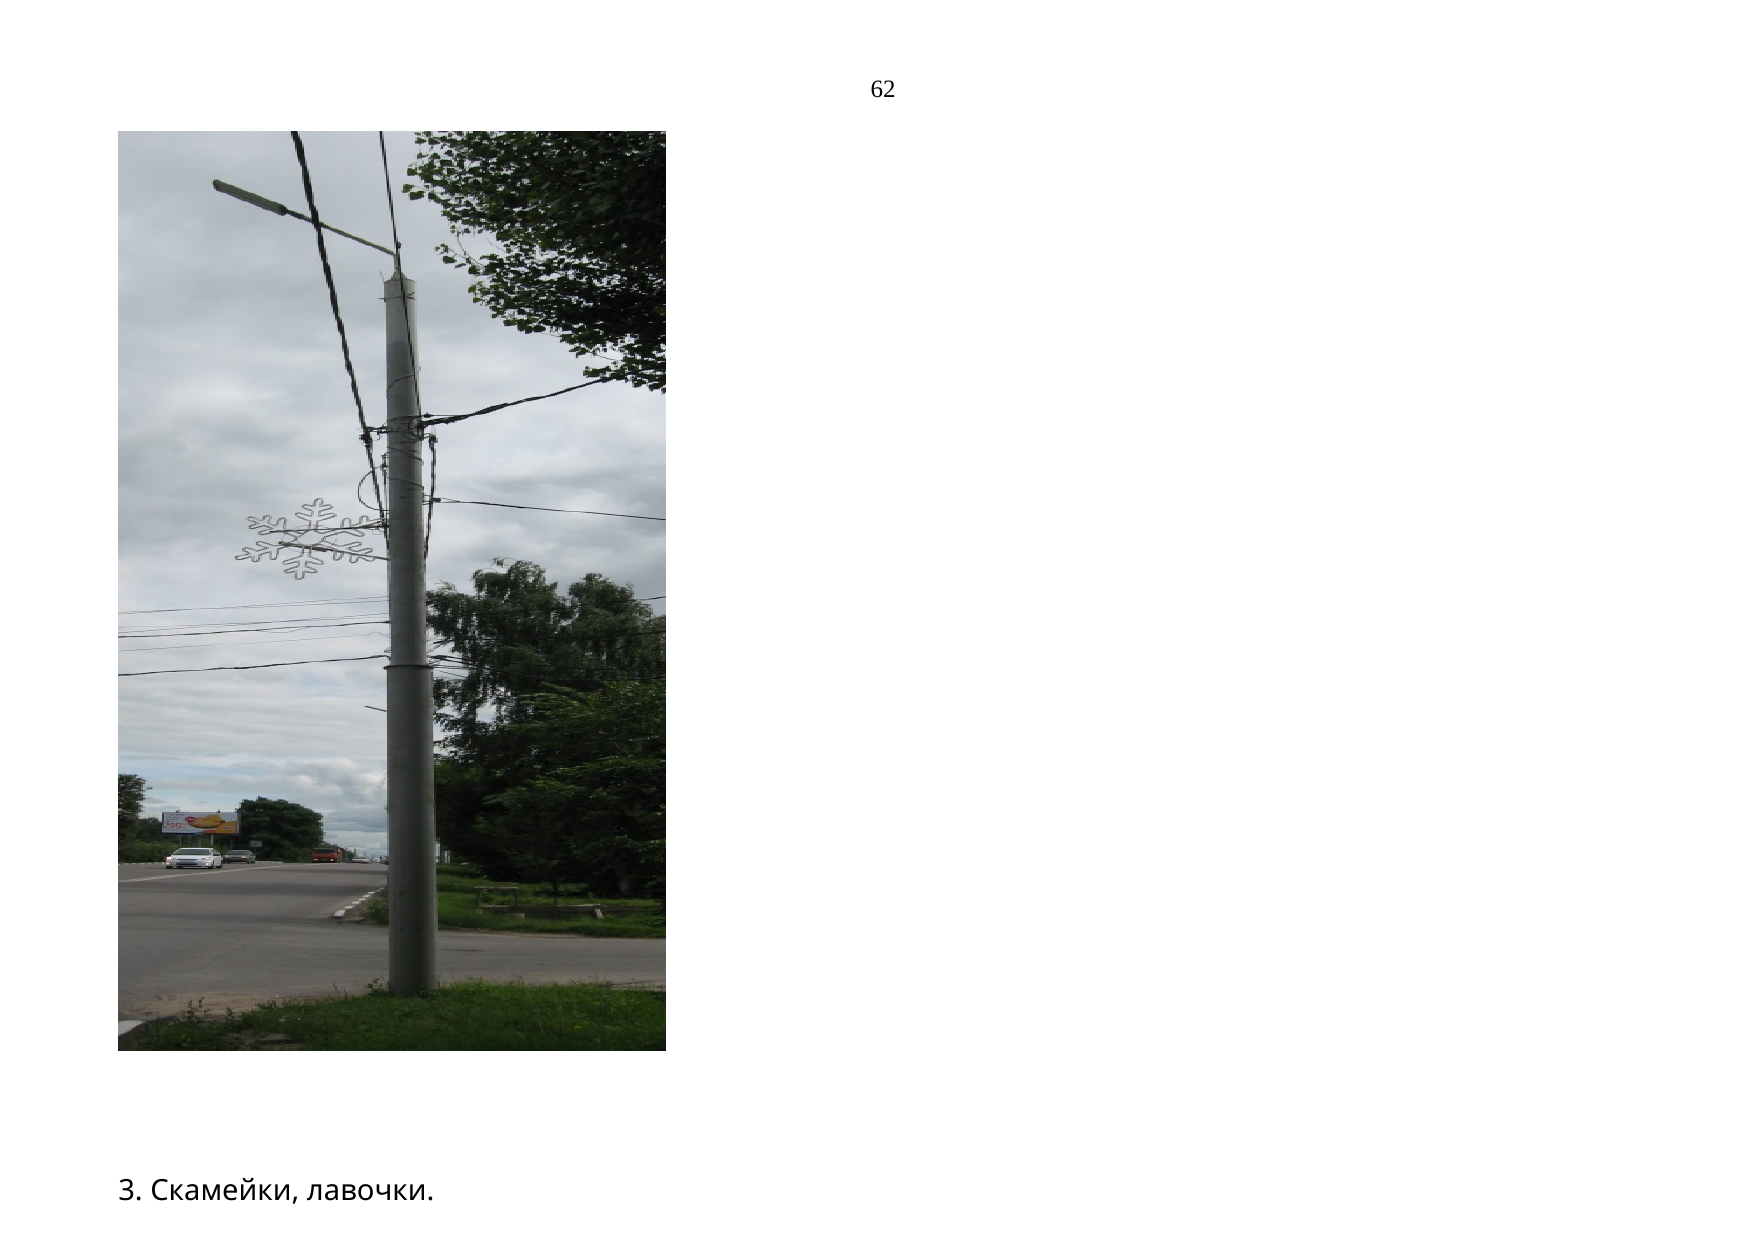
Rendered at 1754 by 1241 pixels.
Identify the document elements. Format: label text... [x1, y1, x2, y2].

picture [118, 131, 666, 1051]
title 3. Скамейки, лавочки. [118, 1169, 1648, 1209]
